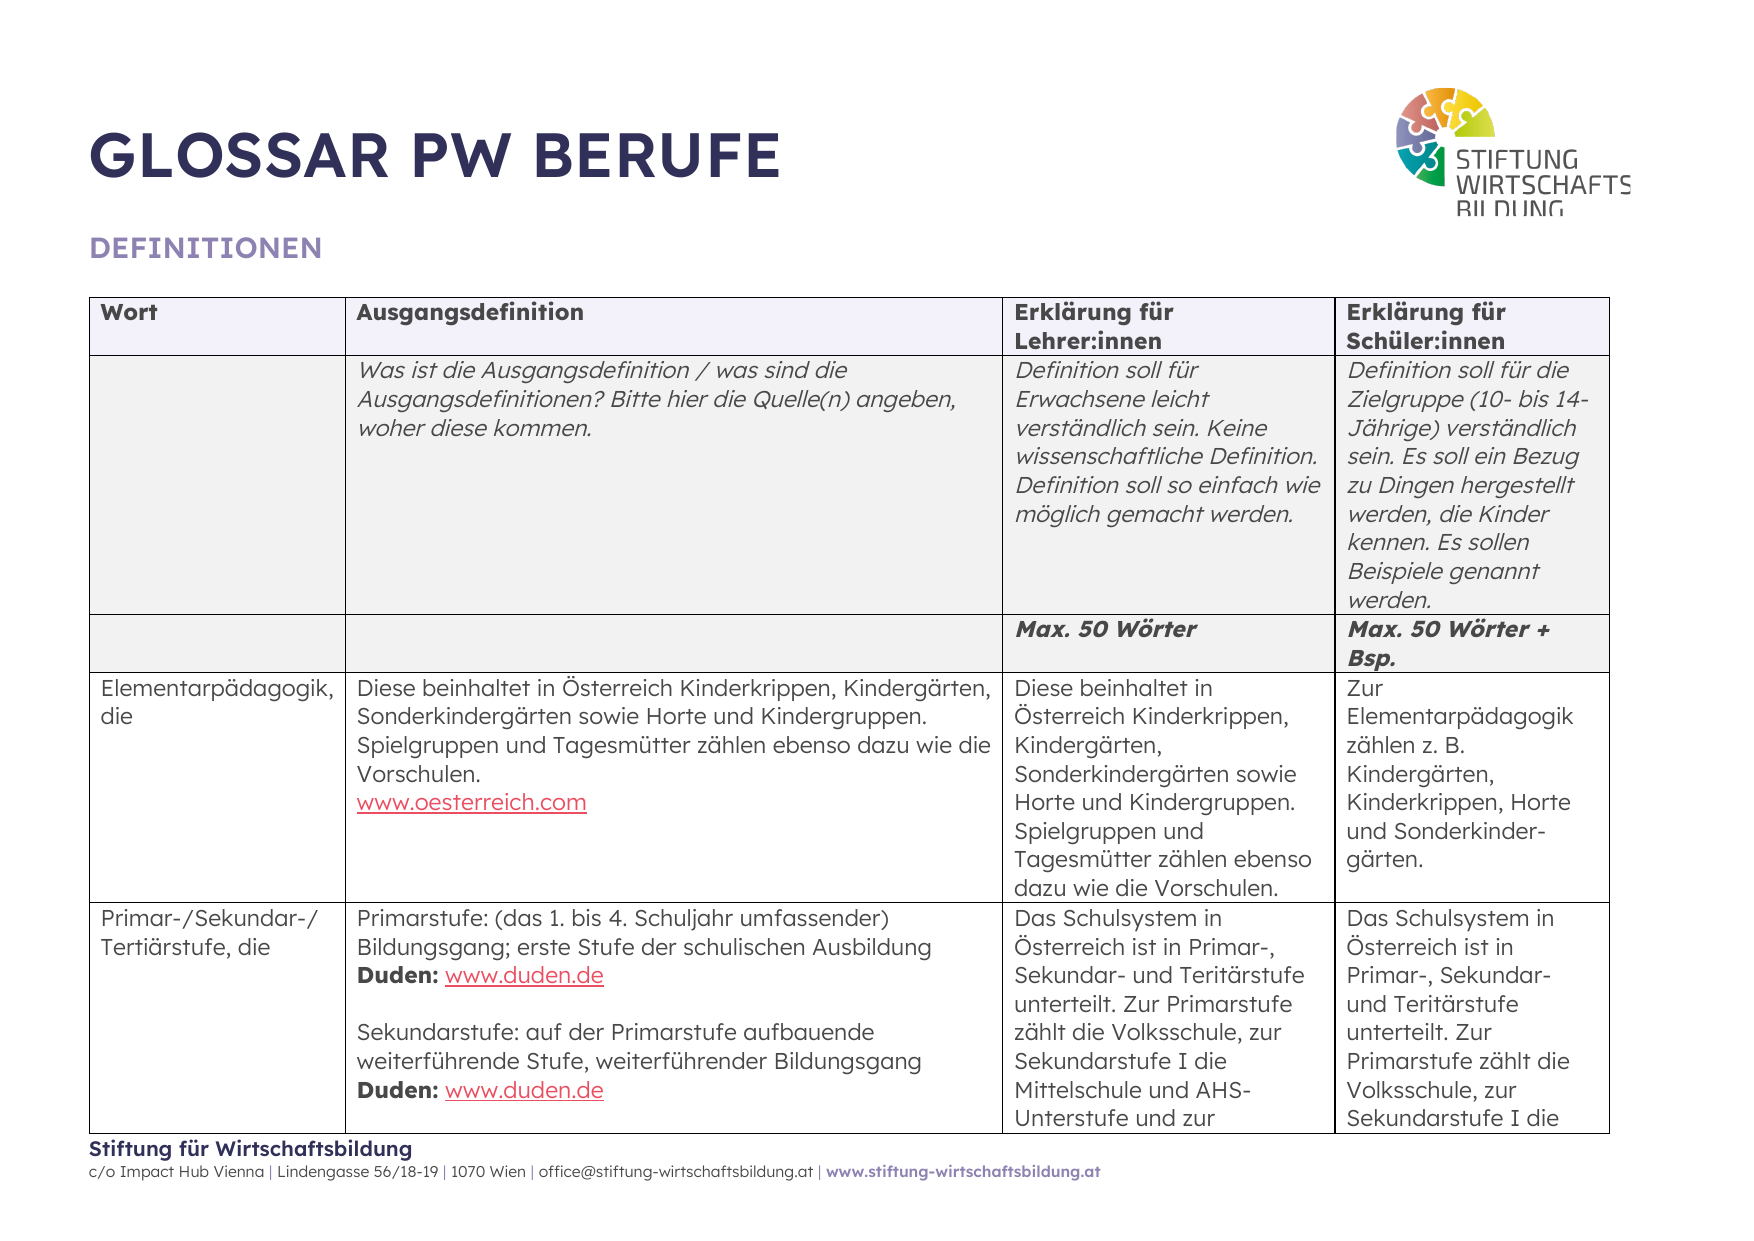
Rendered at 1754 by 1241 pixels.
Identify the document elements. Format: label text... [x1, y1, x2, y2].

table_header Erklärung für Schüler:innen [1336, 298, 1609, 355]
table_cell Zur Elementarpädagogik zählen z. B. Kindergärten, Kinderkrippen, Horte und Sonderkinder-gärten. [1336, 673, 1609, 902]
table_cell Diese beinhaltet in Österreich Kinderkrippen, Kindergärten, Sonderkindergärten sowie Horte und Kindergruppen. Spielgruppen und Tagesmütter zählen ebenso dazu wie die Vorschulen. [1003, 673, 1334, 902]
subtitle Glossar PW Berufe [1496, 115, 1632, 193]
table_cell Definition soll für die Zielgruppe (10- bis 14-Jährige) verständlich sein. Es soll ein Bezug zu Dingen hergestellt werden, die Kinder kennen. Es sollen Beispiele genannt werden. [1336, 356, 1609, 614]
table_cell Max. 50 Wörter + Bsp. [1336, 615, 1609, 672]
subtitle Definitionen [89, 229, 1632, 265]
table_cell Primar-/Sekundar-/ Tertiärstufe, die [90, 903, 345, 1132]
table_cell [346, 615, 1002, 672]
table_cell Elementarpädagogik, die [90, 673, 345, 902]
table_cell Diese beinhaltet in Österreich Kinderkrippen, Kindergärten, Sonderkindergärten sowie Horte und Kindergruppen. Spielgruppen und Tagesmütter zählen ebenso dazu wie die Vorschulen. www.oesterreich.com [346, 673, 1002, 902]
picture [1395, 87, 1631, 216]
table_cell Definition soll für Erwachsene leicht verständlich sein. Keine wissenschaftliche Definition. Definition soll so einfach wie möglich gemacht werden. [1003, 356, 1334, 614]
table_header Erklärung für Lehrer:innen [1003, 298, 1334, 355]
subtitle Glossar PW Berufe [89, 115, 1451, 193]
table_cell Max. 50 Wörter [1003, 615, 1334, 672]
table_cell [90, 356, 345, 614]
table_header Ausgangsdefinition [346, 298, 1002, 355]
table_header Wort [90, 298, 345, 355]
table_cell [90, 615, 345, 672]
table_cell Was ist die Ausgangsdefinition / was sind die Ausgangsdefinitionen? Bitte hier die Quelle(n) angeben, woher diese kommen. [346, 356, 1002, 614]
